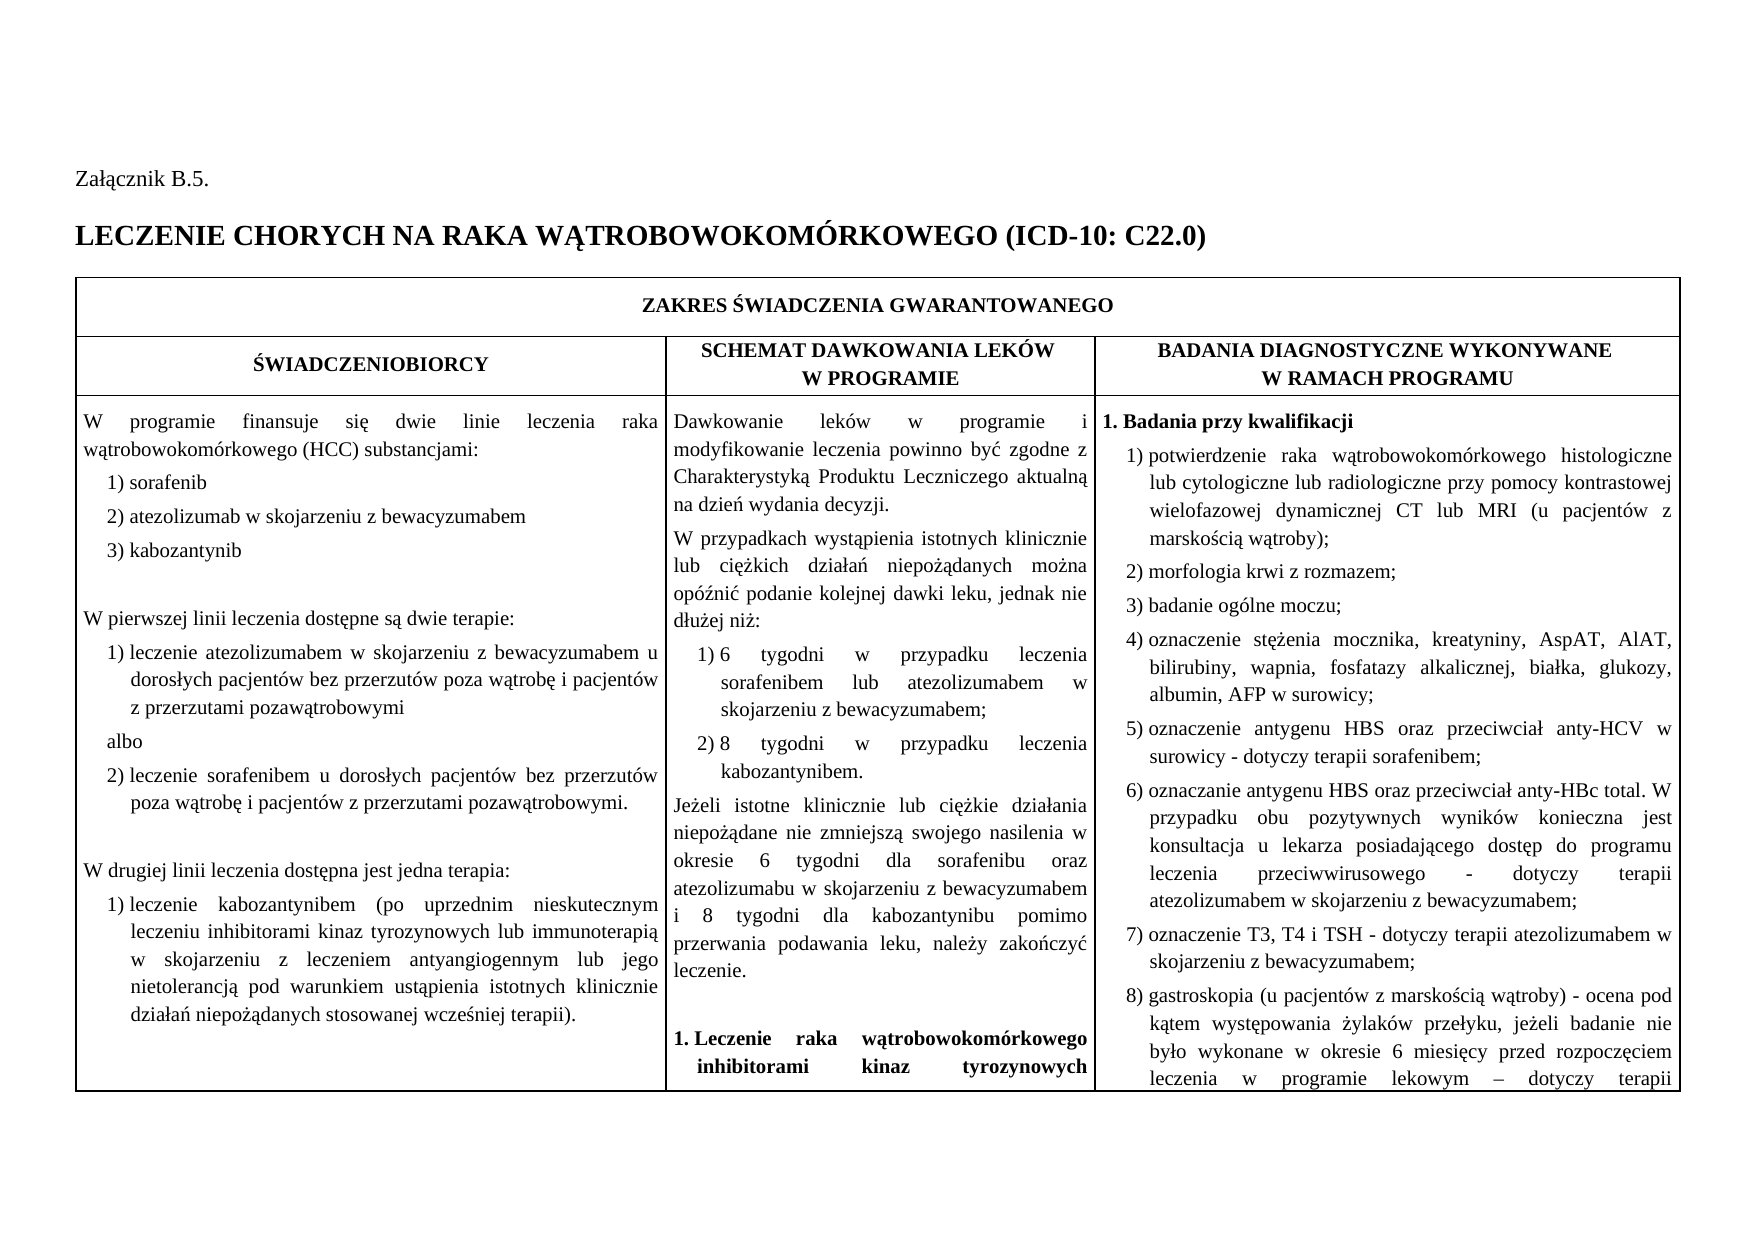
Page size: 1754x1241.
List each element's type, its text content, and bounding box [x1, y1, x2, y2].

table_header ZAKRES ŚWIADCZENIA GWARANTOWANEGO [77, 278, 1679, 336]
table_cell SCHEMAT DAWKOWANIA LEKÓW W PROGRAMIE [667, 337, 1094, 395]
table_cell ŚWIADCZENIOBIORCY [77, 337, 665, 395]
text LECZENIE CHORYCH NA RAKA WĄTROBOWOKOMÓRKOWEGO (ICD-10: C22.0) [75, 218, 1679, 252]
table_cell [667, 396, 1094, 1090]
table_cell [1096, 396, 1679, 1090]
table_cell BADANIA DIAGNOSTYCZNE WYKONYWANE W RAMACH PROGRAMU [1096, 337, 1679, 395]
list Załącznik B.5. [75, 165, 1679, 192]
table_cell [77, 396, 665, 1090]
